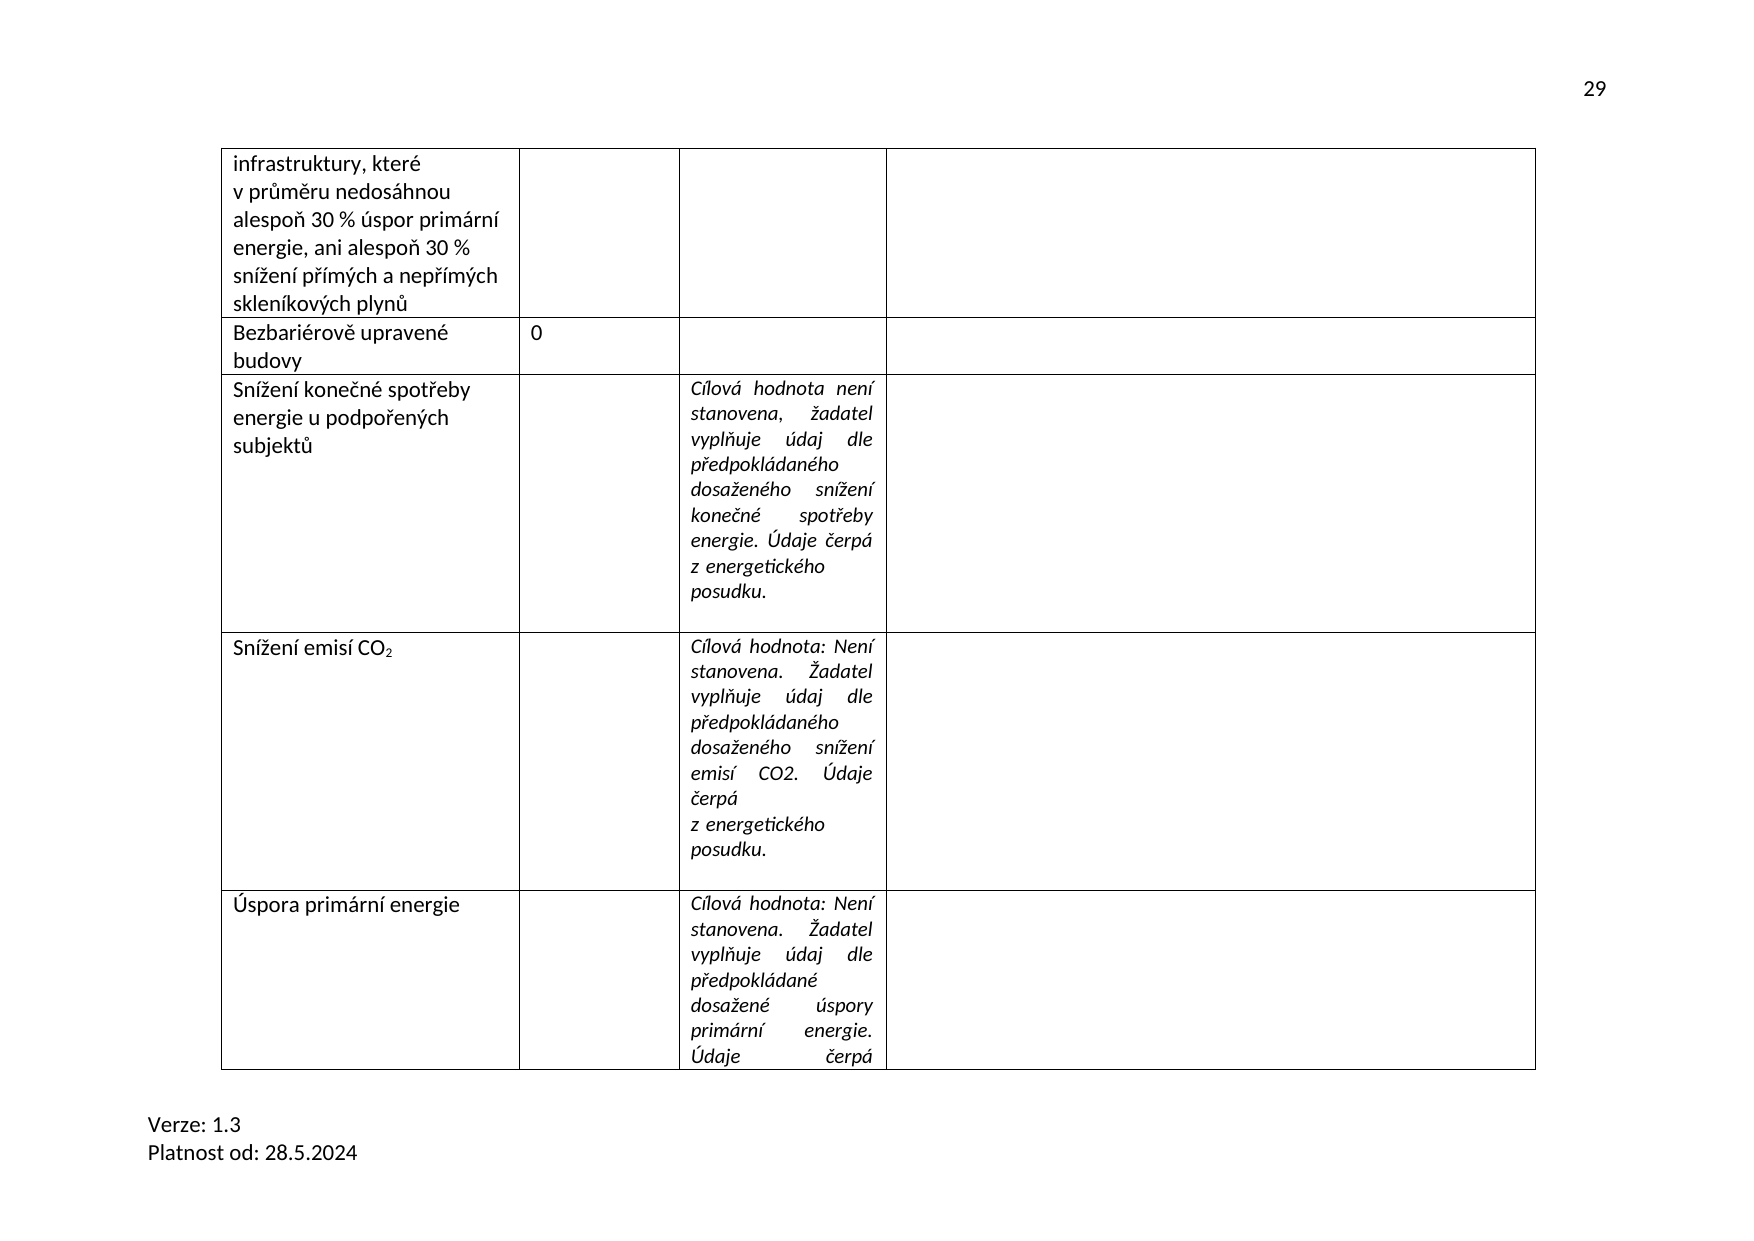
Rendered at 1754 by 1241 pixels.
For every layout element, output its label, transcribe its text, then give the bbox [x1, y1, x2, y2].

table_cell Cílová hodnota není stanovena, žadatel vyplňuje údaj dle předpokládaného dosaženého snížení konečné spotřeby energie. Údaje čerpá z energetického posudku. [680, 375, 886, 632]
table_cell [680, 891, 886, 1068]
table_cell [887, 318, 1535, 374]
table_cell Bezbariérově upravené budovy [222, 318, 519, 374]
table_cell Snížení emisí CO2 [222, 633, 519, 889]
table_cell [520, 891, 679, 1068]
table_cell Snížení konečné spotřeby energie u podpořených subjektů [222, 375, 519, 632]
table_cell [222, 891, 519, 1068]
table_cell 0 [520, 149, 679, 317]
table_cell [887, 375, 1535, 632]
table_cell [520, 633, 679, 889]
table_cell [887, 891, 1535, 1068]
table_cell [520, 375, 679, 632]
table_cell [222, 149, 519, 317]
table_cell [680, 149, 886, 317]
table_cell [887, 149, 1535, 317]
table_cell 0 [520, 318, 679, 374]
table_cell [887, 633, 1535, 889]
table_cell Cílová hodnota: Není stanovena. Žadatel vyplňuje údaj dle předpokládaného dosaženého snížení emisí CO2. Údaje čerpá z energetického posudku. [680, 633, 886, 889]
table_cell [680, 318, 886, 374]
